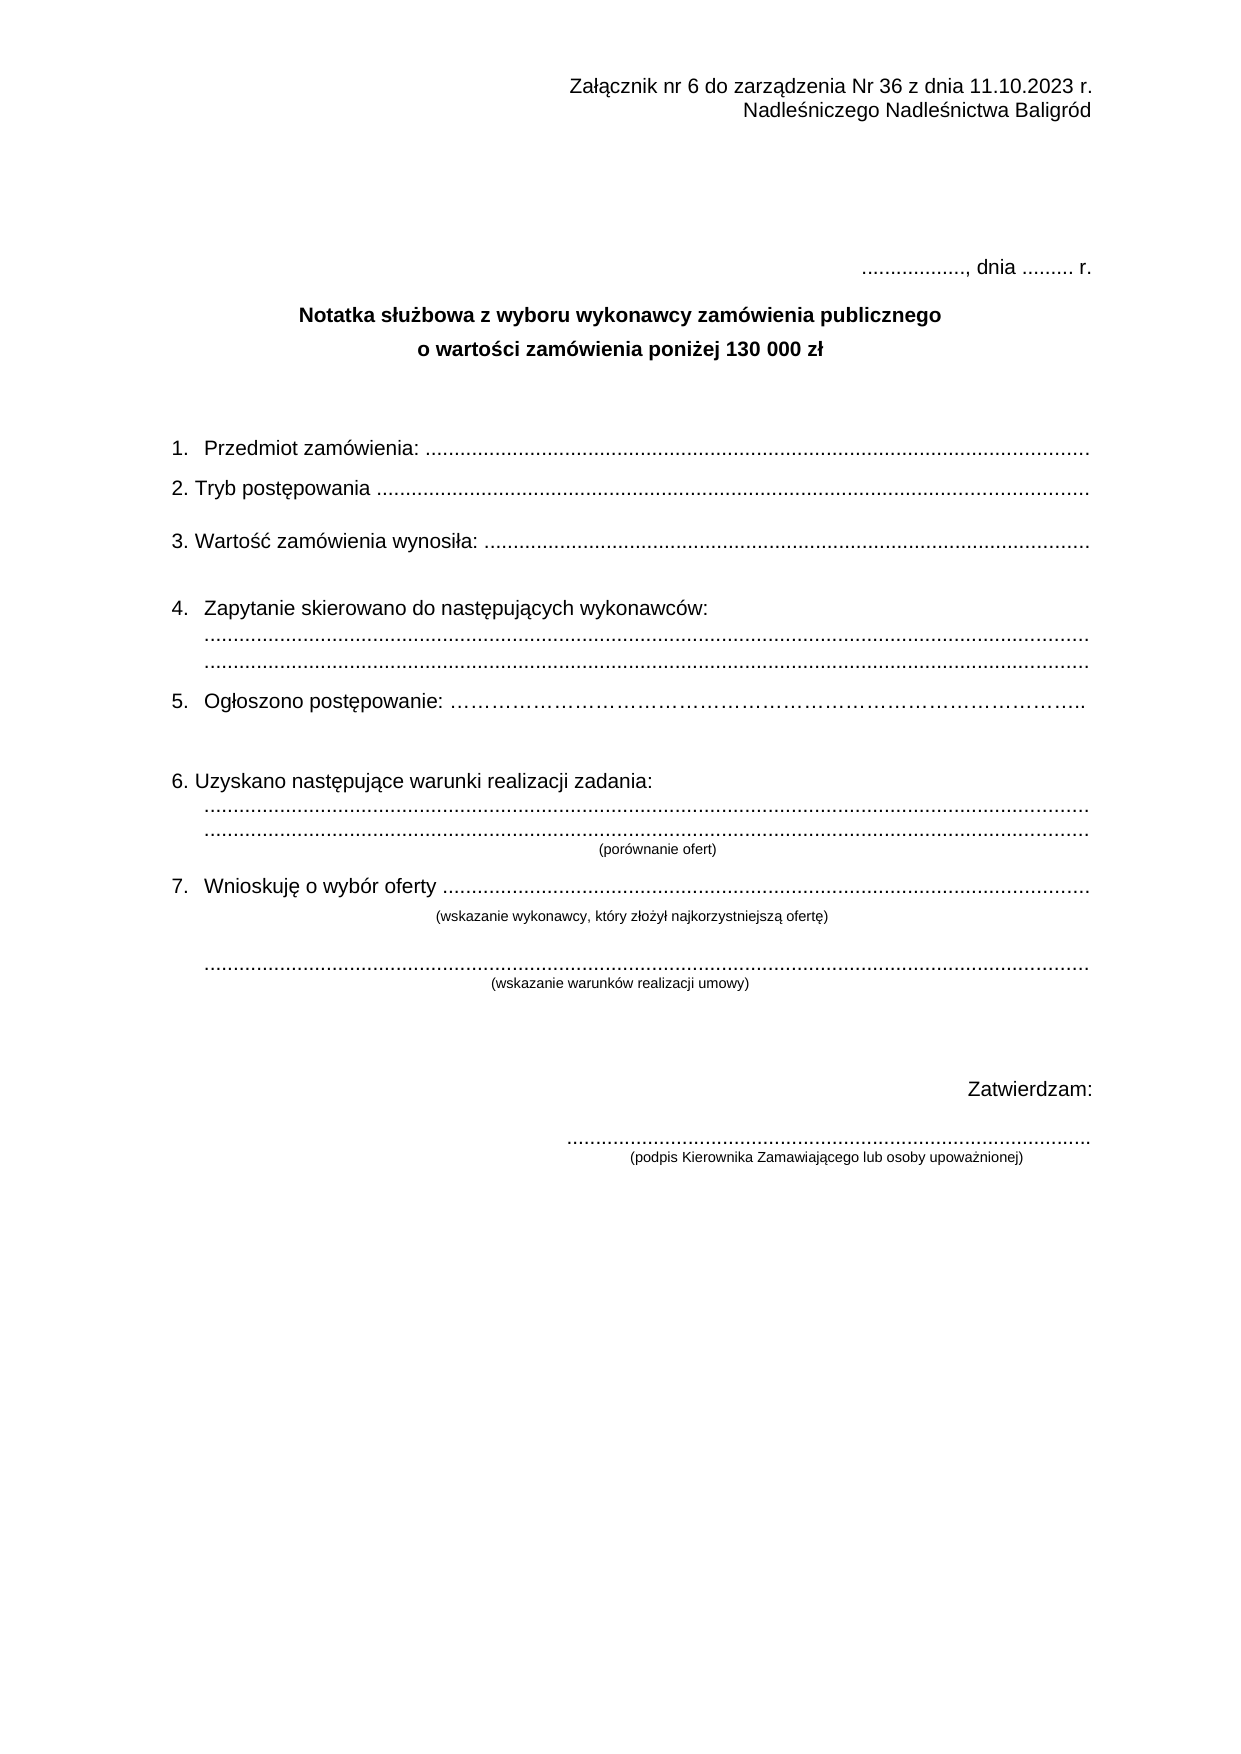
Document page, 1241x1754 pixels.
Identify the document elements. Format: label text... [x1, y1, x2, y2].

text o wartości zamówienia poniżej 130 000 zł [159, 337, 1081, 361]
text (porównanie ofert) [148, 840, 1092, 857]
text .................., dnia ......... r. [148, 254, 1092, 278]
text 4. Zapytanie skierowano do następujących wykonawców: [171, 593, 1093, 673]
text 2. Tryb postępowania [171, 473, 1093, 500]
text 6. Uzyskano następujące warunki realizacji zadania: [171, 766, 1093, 792]
text Notatka służbowa z wyboru wykonawcy zamówienia publicznego [159, 302, 1081, 326]
text 7. Wnioskuję o wybór oferty [171, 871, 1093, 898]
text (wskazanie warunków realizacji umowy) [148, 974, 1092, 991]
text 5. Ogłoszono postępowanie: ……………………………………………………………………………….. [171, 687, 1093, 713]
text Zatwierdzam: [148, 1077, 1092, 1101]
text (podpis Kierownika Zamawiającego lub osoby upoważnionej) [561, 1149, 1092, 1166]
text (wskazanie wykonawcy, który złożył najkorzystniejszą ofertę) [171, 898, 1093, 924]
text 3. Wartość zamówienia wynosiła: [171, 526, 1093, 553]
text ........................................................................................... [148, 1125, 1092, 1149]
text 1. Przedmiot zamówienia: [171, 433, 1093, 459]
